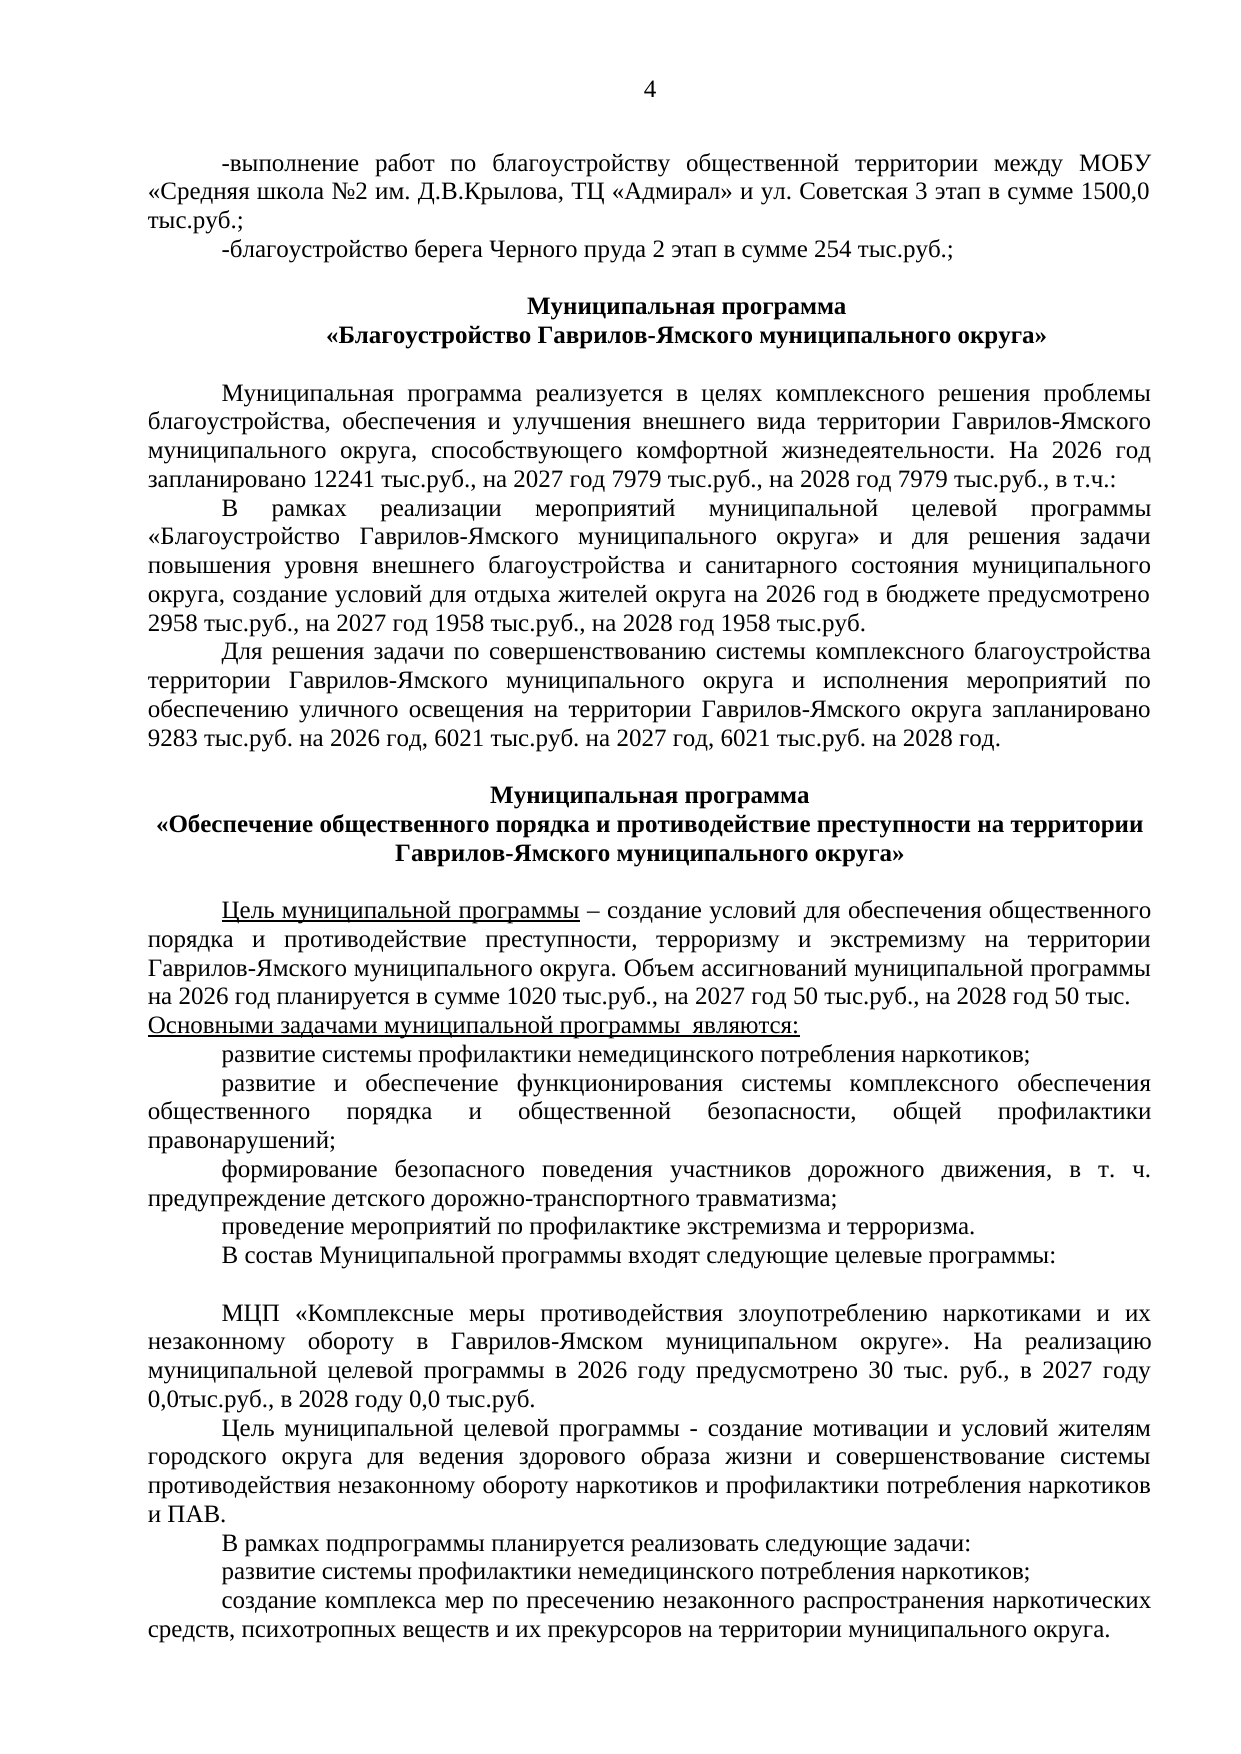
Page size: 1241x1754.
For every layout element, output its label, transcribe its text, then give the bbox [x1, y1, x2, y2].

text «Обеспечение общественного порядка и противодействие преступности на территории Гаврилов-Ямского муниципального округа» [148, 809, 1152, 866]
text Муниципальная программа [148, 780, 1152, 809]
text В рамках реализации мероприятий муниципальной целевой программы «Благоустройство Гаврилов-Ямского муниципального округа» и для решения задачи повышения уровня внешнего благоустройства и санитарного состояния муниципального округа, создание условий для отдыха жителей округа на 2026 год в бюджете предусмотрено 2958 тыс.руб., на 2027 год 1958 тыс.руб., на 2028 год 1958 тыс.руб. [148, 493, 1152, 636]
text проведение мероприятий по профилактике экстремизма и терроризма. [148, 1211, 1152, 1240]
text развитие системы профилактики немедицинского потребления наркотиков; [148, 1556, 1152, 1585]
text Муниципальная программа [148, 291, 1152, 320]
text Для решения задачи по совершенствованию системы комплексного благоустройства территории Гаврилов-Ямского муниципального округа и исполнения мероприятий по обеспечению уличного освещения на территории Гаврилов-Ямского округа запланировано 9283 тыс.руб. на 2026 год, 6021 тыс.руб. на 2027 год, 6021 тыс.руб. на 2028 год. [148, 636, 1152, 751]
text Муниципальная программа реализуется в целях комплексного решения проблемы благоустройства, обеспечения и улучшения внешнего вида территории Гаврилов-Ямского муниципального округа, способствующего комфортной жизнедеятельности. На 2026 год запланировано 12241 тыс.руб., на 2027 год 7979 тыс.руб., на 2028 год 7979 тыс.руб., в т.ч.: [148, 378, 1152, 493]
text создание комплекса мер по пресечению незаконного распространения наркотических средств, психотропных веществ и их прекурсоров на территории муниципального округа. [148, 1585, 1152, 1643]
text В состав Муниципальной программы входят следующие целевые программы: [148, 1240, 1152, 1269]
text -благоустройство берега Черного пруда 2 этап в сумме 254 тыс.руб.; [148, 234, 1152, 263]
text развитие и обеспечение функционирования системы комплексного обеспечения общественного порядка и общественной безопасности, общей профилактики правонарушений; [148, 1068, 1152, 1154]
text формирование безопасного поведения участников дорожного движения, в т. ч. предупреждение детского дорожно-транспортного травматизма; [148, 1154, 1152, 1211]
text Цель муниципальной программы – создание условий для обеспечения общественного порядка и противодействие преступности, терроризму и экстремизму на территории Гаврилов-Ямского муниципального округа. Объем ассигнований муниципальной программы на 2026 год планируется в сумме 1020 тыс.руб., на 2027 год 50 тыс.руб., на 2028 год 50 тыс. [148, 895, 1152, 1010]
text развитие системы профилактики немедицинского потребления наркотиков; [148, 1039, 1152, 1068]
text -выполнение работ по благоустройству общественной территории между МОБУ «Средняя школа №2 им. Д.В.Крылова, ТЦ «Адмирал» и ул. Советская 3 этап в сумме 1500,0 тыс.руб.; [148, 148, 1152, 234]
text В рамках подпрограммы планируется реализовать следующие задачи: [148, 1528, 1152, 1556]
text Основными задачами муниципальной программы являются: [148, 1010, 1152, 1039]
text МЦП «Комплексные меры противодействия злоупотреблению наркотиками и их незаконному обороту в Гаврилов-Ямском муниципальном округе». На реализацию муниципальной целевой программы в 2026 году предусмотрено 30 тыс. руб., в 2027 году 0,0тыс.руб., в 2028 году 0,0 тыс.руб. [148, 1298, 1152, 1413]
text «Благоустройство Гаврилов-Ямского муниципального округа» [148, 320, 1152, 349]
text Цель муниципальной целевой программы - создание мотивации и условий жителям городского округа для ведения здорового образа жизни и совершенствование системы противодействия незаконному обороту наркотиков и профилактики потребления наркотиков и ПАВ. [148, 1413, 1152, 1528]
